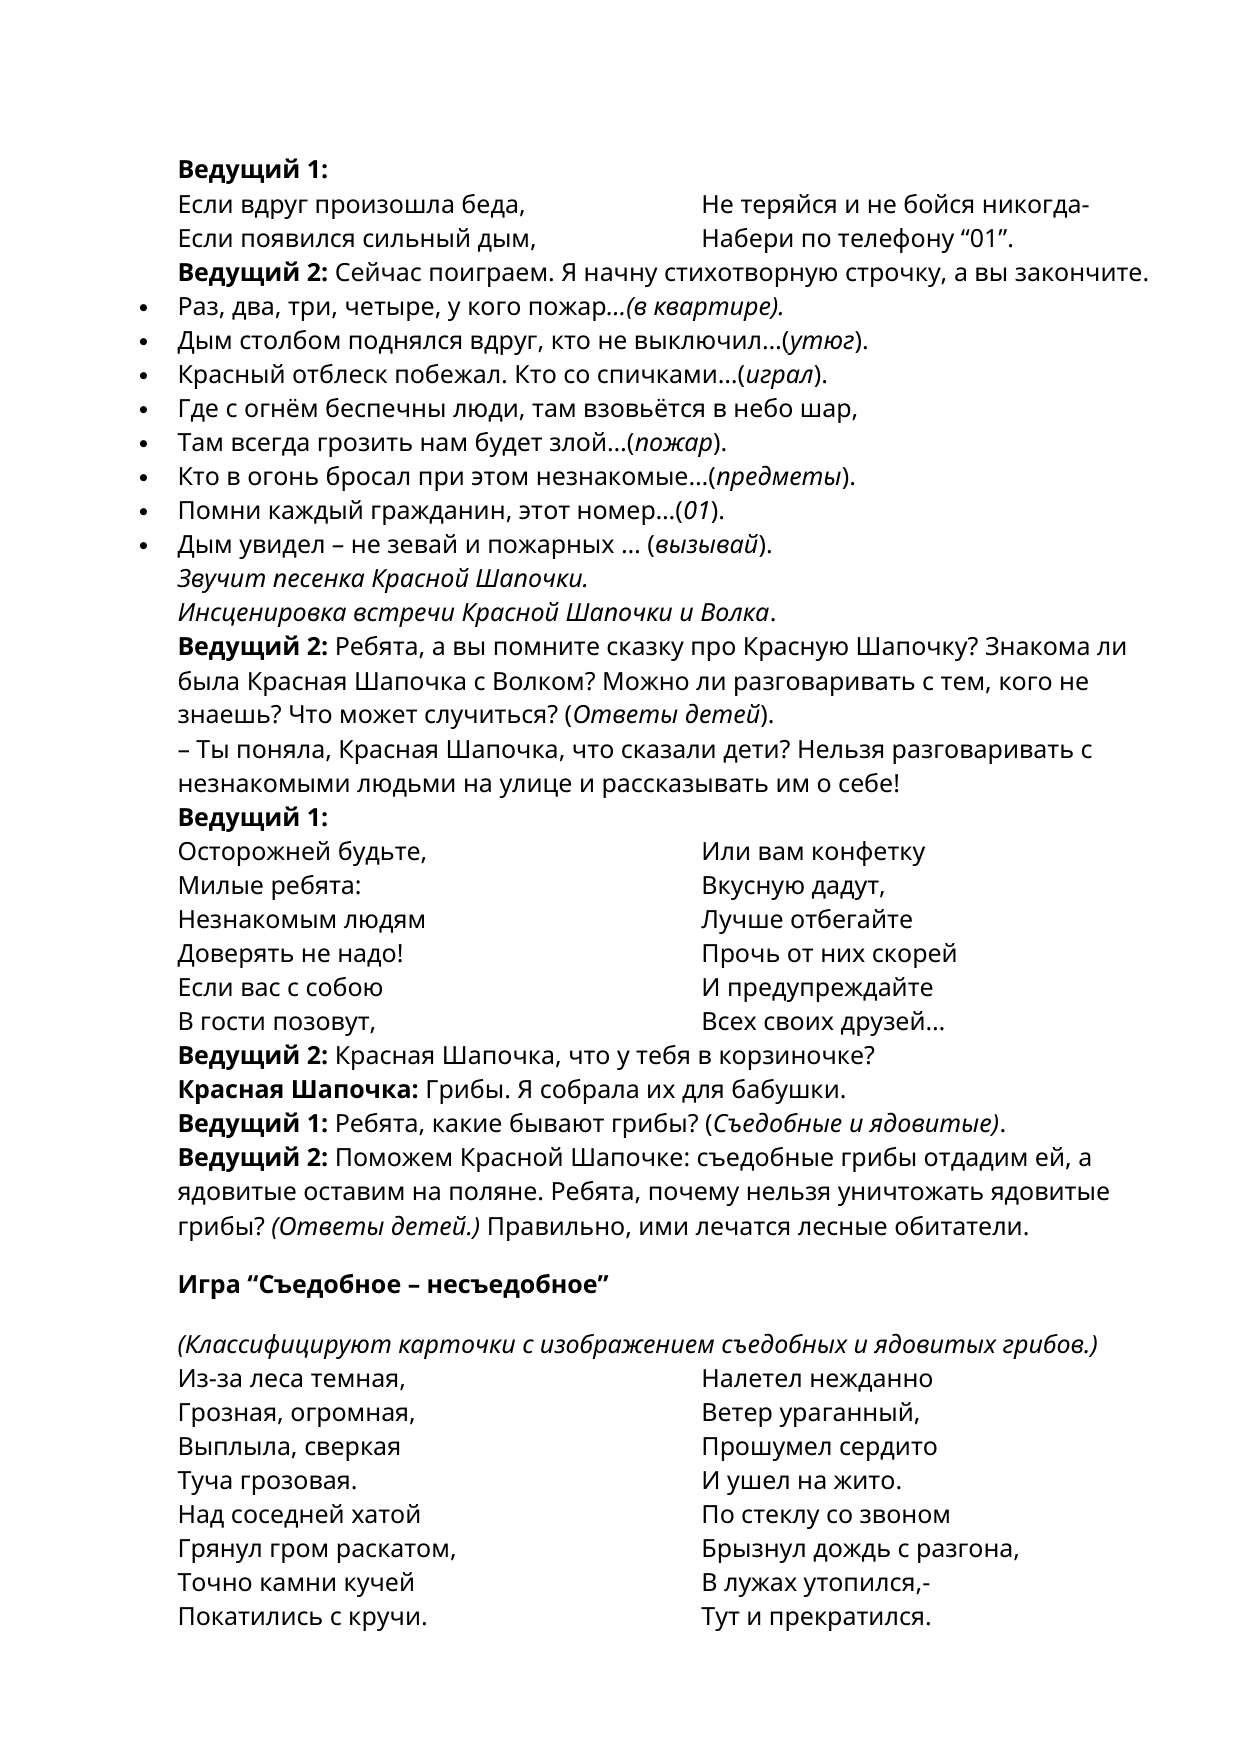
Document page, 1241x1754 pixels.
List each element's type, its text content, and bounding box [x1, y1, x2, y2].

list Раз, два, три, четыре, у кого пожар…(в квартире). [140, 288, 1152, 322]
list Там всегда грозить нам будет злой…(пожар). [140, 425, 1152, 459]
text Звучит песенка Красной Шапочки. Инсценировка встречи Красной Шапочки и Волка. [177, 561, 1152, 629]
text Ведущий 2: Сейчас поиграем. Я начну стихотворную строчку, а вы закончите. [177, 254, 1152, 288]
text Игра “Съедобное – несъедобное” [177, 1267, 1152, 1301]
text Если вас с собою В гости позовут, Или вам конфетку Вкусную дадут, Лучше отбегайте Прочь от них скорей И предупреждайте Всех своих друзей… [177, 970, 627, 1038]
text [177, 1360, 627, 1633]
text Осторожней будьте, Милые ребята: Незнакомым людям Доверять не надо! [177, 833, 627, 970]
text (Классифицируют карточки с изображением съедобных и ядовитых грибов.) [177, 1326, 1152, 1360]
text Если вас с собою В гости позовут, Или вам конфетку Вкусную дадут, Лучше отбегайте Прочь от них скорей И предупреждайте Всех своих друзей… [701, 833, 1152, 1038]
text Если вдруг произошла беда, Если появился сильный дым, Не теряйся и не бойся никогда- Набери по телефону “01”. [701, 186, 1152, 254]
list Красный отблеск побежал. Кто со спичками…(играл). [140, 357, 1152, 391]
text Красная Шапочка: Грибы. Я собрала их для бабушки. [177, 1072, 1152, 1106]
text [701, 1360, 1152, 1633]
list Кто в огонь бросал при этом незнакомые…(предметы). [140, 459, 1152, 493]
list Помни каждый гражданин, этот номер…(01). [140, 493, 1152, 527]
text Если вдруг произошла беда, Если появился сильный дым, Не теряйся и не бойся никогда- Набери по телефону “01”. [177, 186, 627, 254]
list Где с огнём беспечны люди, там взовьётся в небо шар, [140, 391, 1152, 425]
text Ведущий 2: Поможем Красной Шапочке: съедобные грибы отдадим ей, а ядовитые оставим на поляне. Ребята, почему нельзя уничтожать ядовитые грибы? (Ответы детей.) Правильно, ими лечатся лесные обитатели. [177, 1140, 1152, 1242]
list Дым увидел – не зевай и пожарных … (вызывай). [140, 527, 1152, 561]
text Ведущий 1: Ребята, какие бывают грибы? (Съедобные и ядовитые). [177, 1106, 1152, 1140]
list Дым столбом поднялся вдруг, кто не выключил…(утюг). [140, 322, 1152, 357]
text Ведущий 1: [177, 152, 1152, 186]
text – Ты поняла, Красная Шапочка, что сказали дети? Нельзя разговаривать с незнакомыми людьми на улице и рассказывать им о себе! [177, 731, 1152, 799]
text Ведущий 1: [177, 799, 1152, 833]
text Ведущий 2: Ребята, а вы помните сказку про Красную Шапочку? Знакома ли была Красная Шапочка с Волком? Можно ли разговаривать с тем, кого не знаешь? Что может случиться? (Ответы детей). [177, 629, 1152, 731]
text Ведущий 2: Красная Шапочка, что у тебя в корзиночке? [177, 1038, 1152, 1072]
